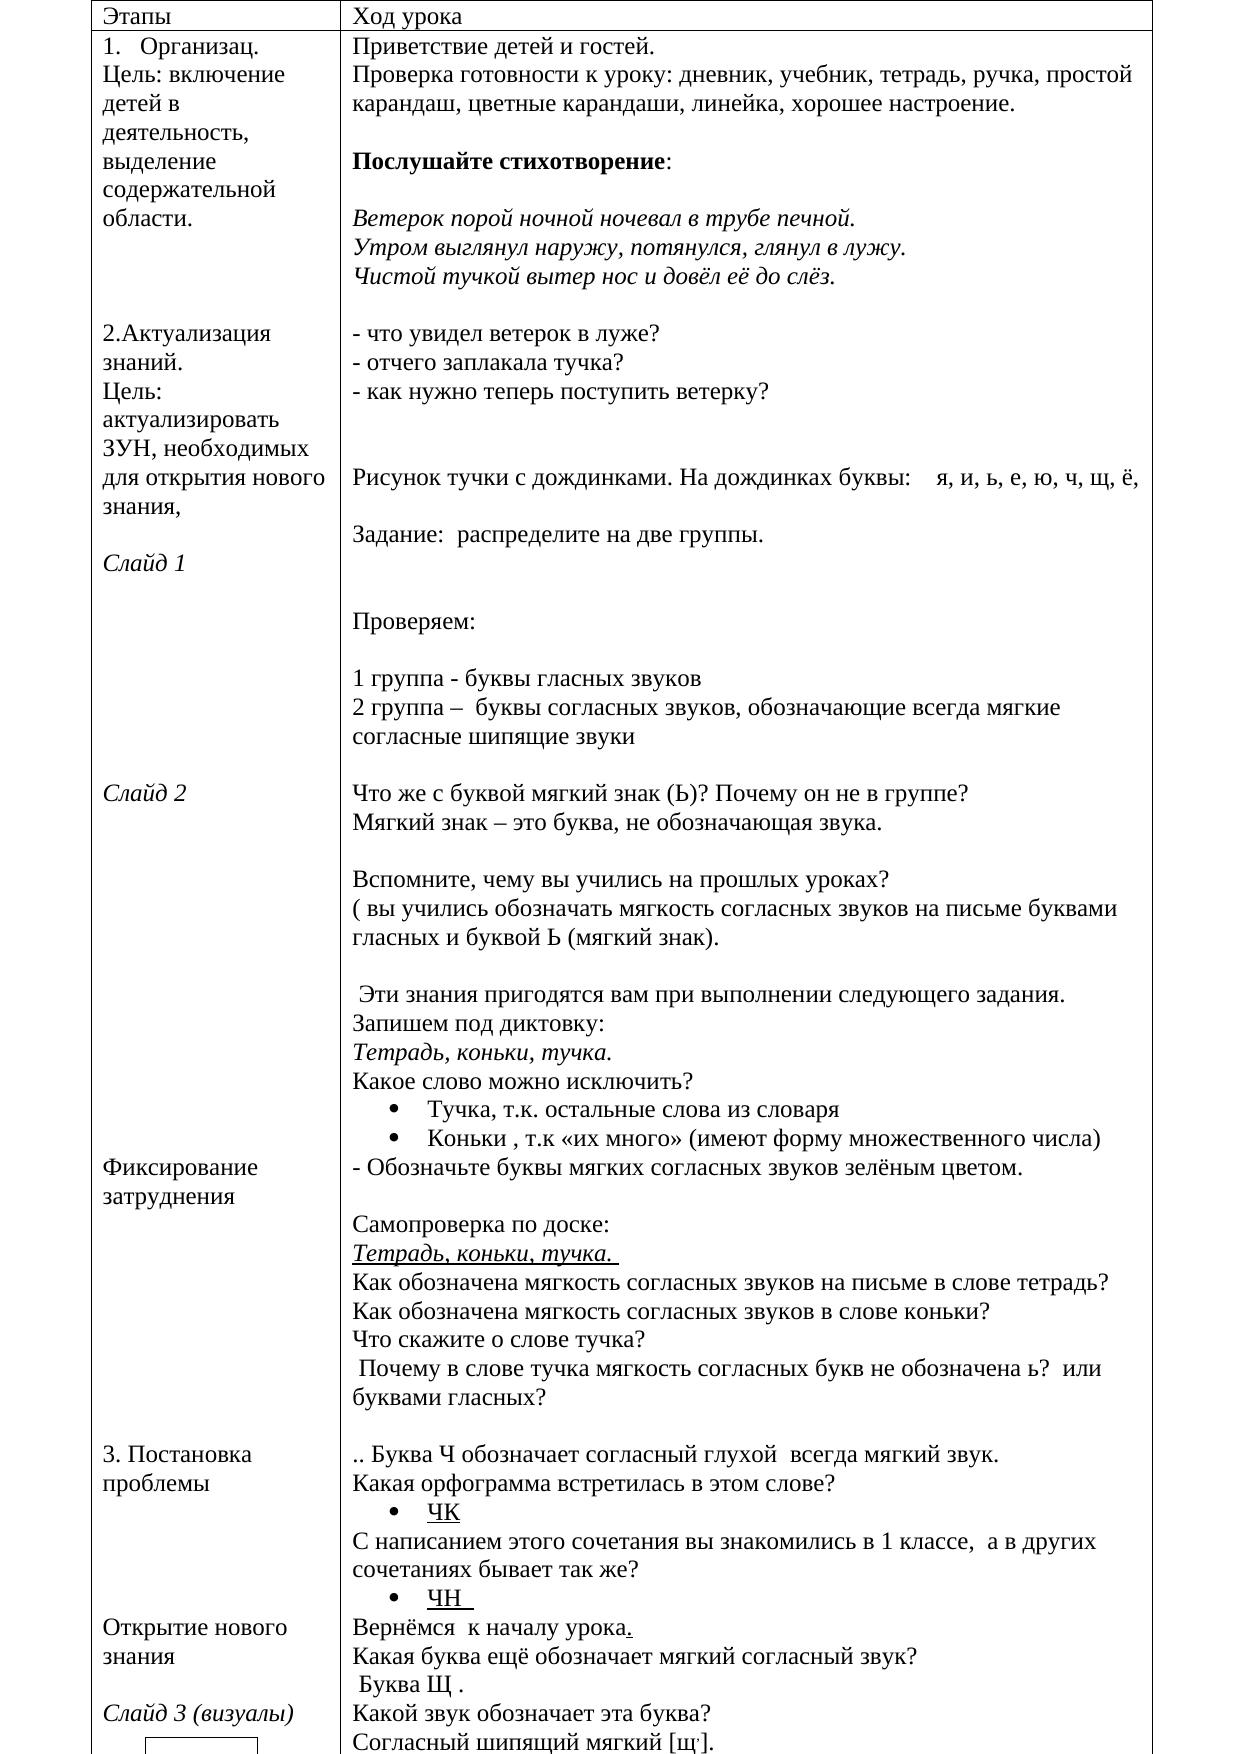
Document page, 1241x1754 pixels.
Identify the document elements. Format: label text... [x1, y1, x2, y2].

table_cell Приветствие детей и гостей. Проверка готовности к уроку: дневник, учебник, тетрадь, ручка, простой карандаш, цветные карандаши, линейка, хорошее настроение. Послушайте стихотворение: Ветерок порой ночной ночевал в трубе печной. Утром выглянул наружу, потянулся, глянул в лужу. Чистой тучкой вытер нос и довёл её до слёз. - что увидел ветерок в луже? - отчего заплакала тучка? - как нужно теперь поступить ветерку? Рисунок тучки с дождинками. На дождинках буквы: я, и, ь, е, ю, ч, щ, ё, Задание: распределите на две группы. Проверяем: 1 группа - буквы гласных звуков 2 группа – буквы согласных звуков, обозначающие всегда мягкие согласные шипящие звуки Что же с буквой мягкий знак (Ь)? Почему он не в группе? Мягкий знак – это буква, не обозначающая звука. Вспомните, чему вы учились на прошлых уроках? ( вы учились обозначать мягкость согласных звуков на письме буквами гласных и буквой Ь (мягкий знак). Эти знания пригодятся вам при выполнении следующего задания. Запишем под диктовку: Тетрадь, коньки, тучка. Какое слово можно исключить? Тучка, т.к. остальные слова из словаря Коньки , т.к «их много» (имеют форму множественного числа) - Обозначьте буквы мягких согласных звуков зелёным цветом. Самопроверка по доске: Тетрадь, коньки, тучка. Как обозначена мягкость согласных звуков на письме в слове тетрадь? Как обозначена мягкость согласных звуков в слове коньки? Что скажите о слове тучка? Почему в слове тучка мягкость согласных букв не обозначена ь? или буквами гласных? .. Буква Ч обозначает согласный глухой всегда мягкий звук. Какая орфограмма встретилась в этом слове? ЧК С написанием этого сочетания вы знакомились в 1 классе, а в других сочетаниях бывает так же? ЧН Вернёмся к началу урока. Какая буква ещё обозначает мягкий согласный звук? Буква Щ . Какой звук обозначает эта буква? Согласный шипящий мягкий [щ,]. Как будет писаться буква щ в сочетаниях с другими буквами? Без мягкого знака. Почему? Чистописание чн чн чк чк щн щн Вспомните слова с этими сочетаниями, (устно) ЧК ЧН ЩН Нужно ли в этих словах писать букву Ь, как показатель мягкости? Почему ты вы так считаете? -[ч,]- и [щ,] -обозначают всегда мягкий согласный звук. Что можно сказать о написании слов с этими буквами? В сочетаниях ЧК – ЧН-ЩН мягкий знак не пишется. Вывод: в сочетаниях ЧК ЧН ЩН мягкий знак не пишется, потому что согласные буквы Ч и Щ обозначают мягкие согласные звуки. Проверим наше предположение, откройте учебник бережно и аккуратно на стр.116, прочитаем правило 1. про себя 2. вслух Что главное в правиле? Найдём ключевые слова. Определите тему урока. ТЕМА. Правописание слов с сочетаниями ЧК, ЧН, ЩН. Моя цель: Помочь вам учиться писать слова с сочетаниями ЧК-ЧН ЩН Ваша цель… Вывод: Как правильно написать слова с сочетаниями ЧК ЧН ЩН? 1. Откройте словарь стр.157, найдутся ли в словаре слова на наши орфограммы. Девочка. Назовите родовое понятие к слову девочка. Девочка – это ребёнок женского пола. Как запишем ЧК? Почему? В каких ещё сочетаниях буква мягкий знак не пишется? ЧК, ЧН, ЩН Послушайте стихотворение, Все ли слова понятны? Задание: если услышите слово, в котором нужно писать букву Ь - показатель мягкости – руки над головой – хлопок, если в слове не будем писать букву ь- руки вперёд – присед. посчитайте, сколько раз встретятся такие слова. «Научись любить скакалочки Кегли, обручи и палочки. Никогда не унывай, силу, ловкость развивай! В саночках с горочки быстро мчись И на лыжи становись! Сколько насчитали слов? (4). Какие слова, назовите. скакалочки и палочки. В саночках с горочки [341, 31, 1152, 1754]
table_header Ход урока [341, 1, 1152, 30]
table_cell Организац. Цель: включение детей в деятельность, выделение содержательной области. 2.Актуализация знаний. Цель: актуализировать ЗУН, необходимых для открытия нового знания, Слайд 1 Слайд 2 Фиксирование затруднения 3. Постановка проблемы Открытие нового знания Слайд 3 (визуалы) Доска: Чистописание (кинестетики) (аудиалы) Учебник Цель нашего урока: 4. Включение детей в ситуацию выбора метода решения проблемы Физминутка: [92, 31, 340, 1754]
table_header Этапы [92, 1, 340, 30]
